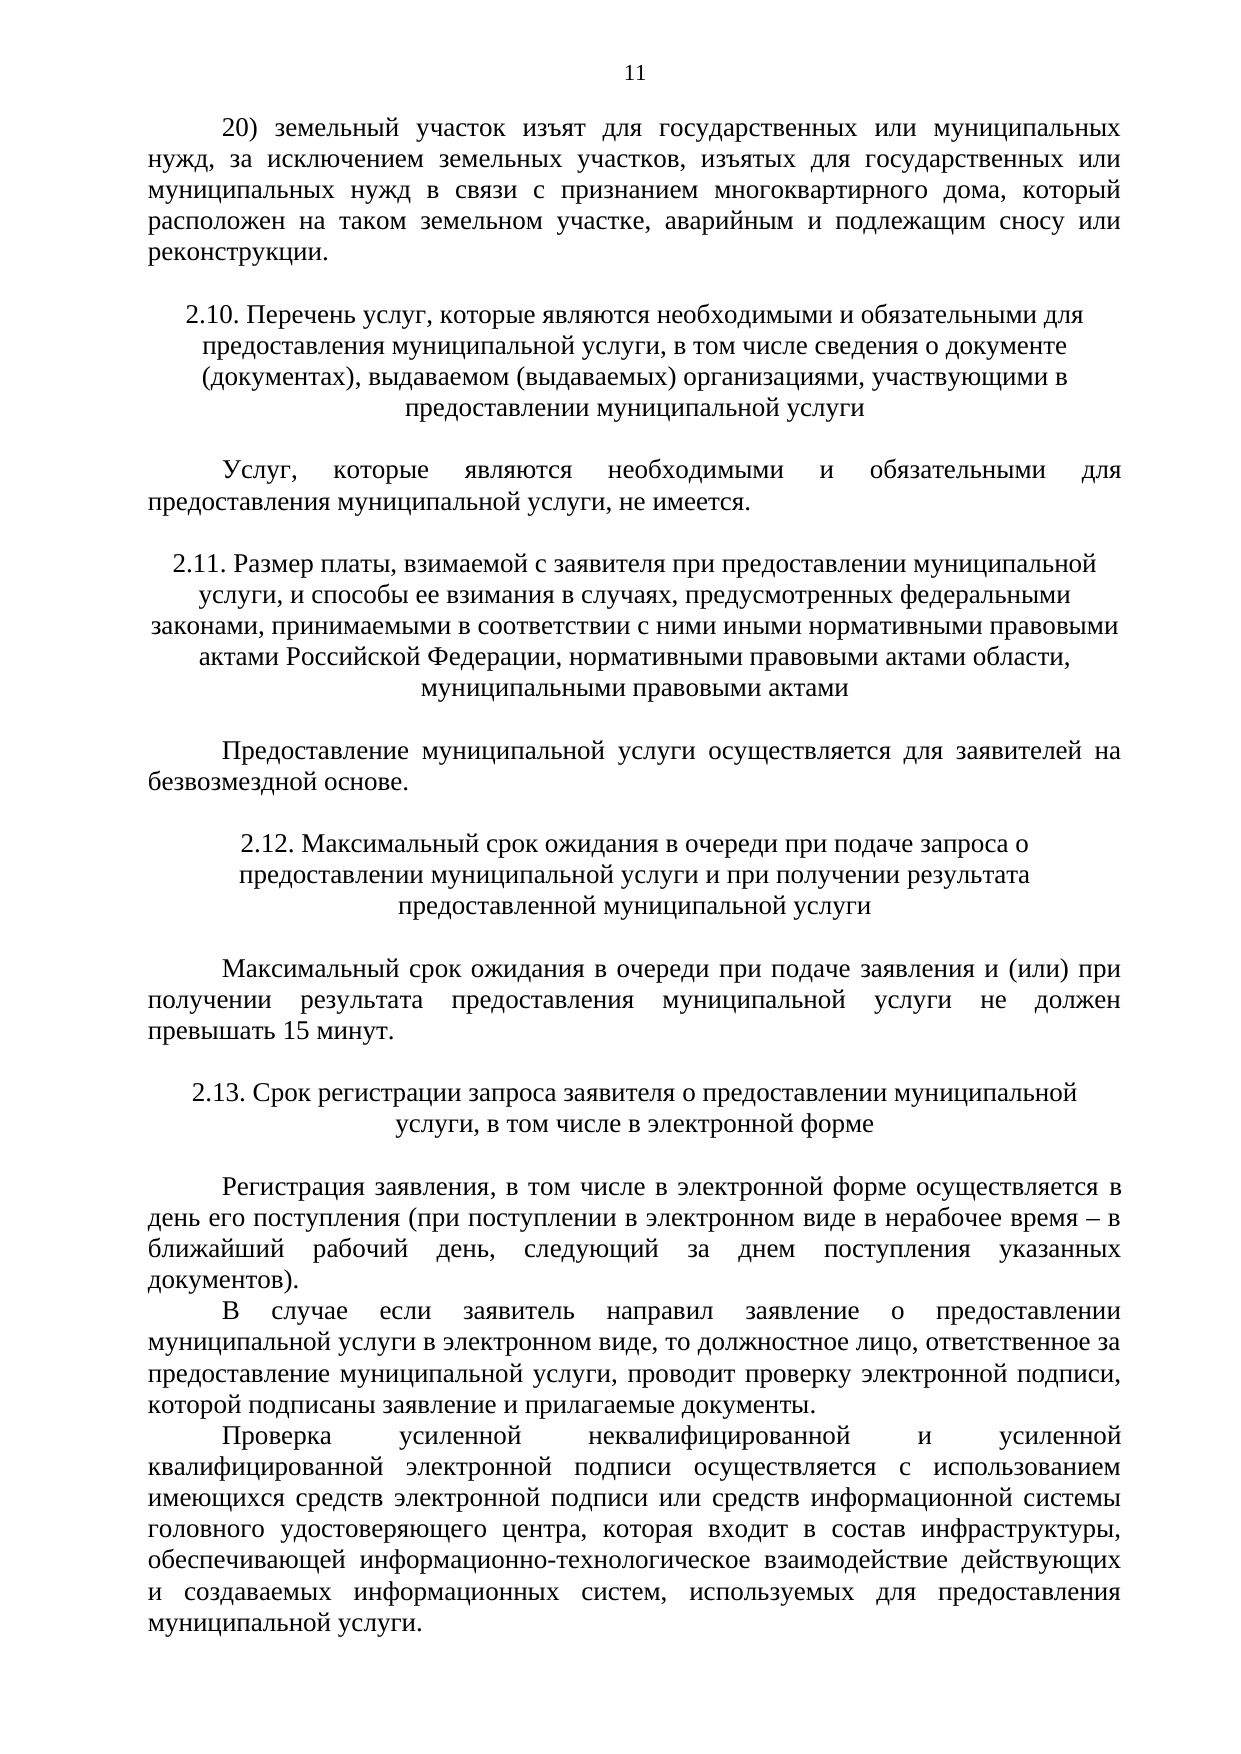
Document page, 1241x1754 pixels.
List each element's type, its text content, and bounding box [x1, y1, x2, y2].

text Проверка усиленной неквалифицированной и усиленной квалифицированной электронной подписи осуществляется с использованием имеющихся средств электронной подписи или средств информационной системы головного удостоверяющего центра, которая входит в состав инфраструктуры, обеспечивающей информационно-технологическое взаимодействие действующих и создаваемых информационных систем, используемых для предоставления муниципальной услуги. [148, 1419, 1122, 1637]
text Предоставление муниципальной услуги осуществляется для заявителей на безвозмездной основе. [148, 734, 1122, 796]
text В случае если заявитель направил заявление о предоставлении муниципальной услуги в электронном виде, то должностное лицо, ответственное за предоставление муниципальной услуги, проводит проверку электронной подписи, которой подписаны заявление и прилагаемые документы. [148, 1294, 1122, 1419]
text Максимальный срок ожидания в очереди при подаче заявления и (или) при получении результата предоставления муниципальной услуги не должен превышать 15 минут. [148, 952, 1122, 1045]
text 2.13. Срок регистрации запроса заявителя о предоставлении муниципальной услуги, в том числе в электронной форме [148, 1076, 1122, 1139]
text Регистрация заявления, в том числе в электронной форме осуществляется в день его поступления (при поступлении в электронном виде в нерабочее время – в ближайший рабочий день, следующий за днем поступления указанных документов). [148, 1170, 1122, 1294]
text 20) земельный участок изъят для государственных или муниципальных нужд, за исключением земельных участков, изъятых для государственных или муниципальных нужд в связи с признанием многоквартирного дома, который расположен на таком земельном участке, аварийным и подлежащим сносу или реконструкции. [148, 111, 1122, 267]
subtitle 2.12. Максимальный срок ожидания в очереди при подаче запроса о предоставлении муниципальной услуги и при получении результата предоставленной муниципальной услуги [148, 827, 1122, 921]
text Услуг, которые являются необходимыми и обязательными для предоставления муниципальной услуги, не имеется. [148, 453, 1122, 516]
text 2.10. Перечень услуг, которые являются необходимыми и обязательными для предоставления муниципальной услуги, в том числе сведения о документе (документах), выдаваемом (выдаваемых) организациями, участвующими в предоставлении муниципальной услуги [148, 298, 1122, 422]
text 2.11. Размер платы, взимаемой с заявителя при предоставлении муниципальной услуги, и способы ее взимания в случаях, предусмотренных федеральными законами, принимаемыми в соответствии с ними иными нормативными правовыми актами Российской Федерации, нормативными правовыми актами области, муниципальными правовыми актами [148, 547, 1122, 703]
